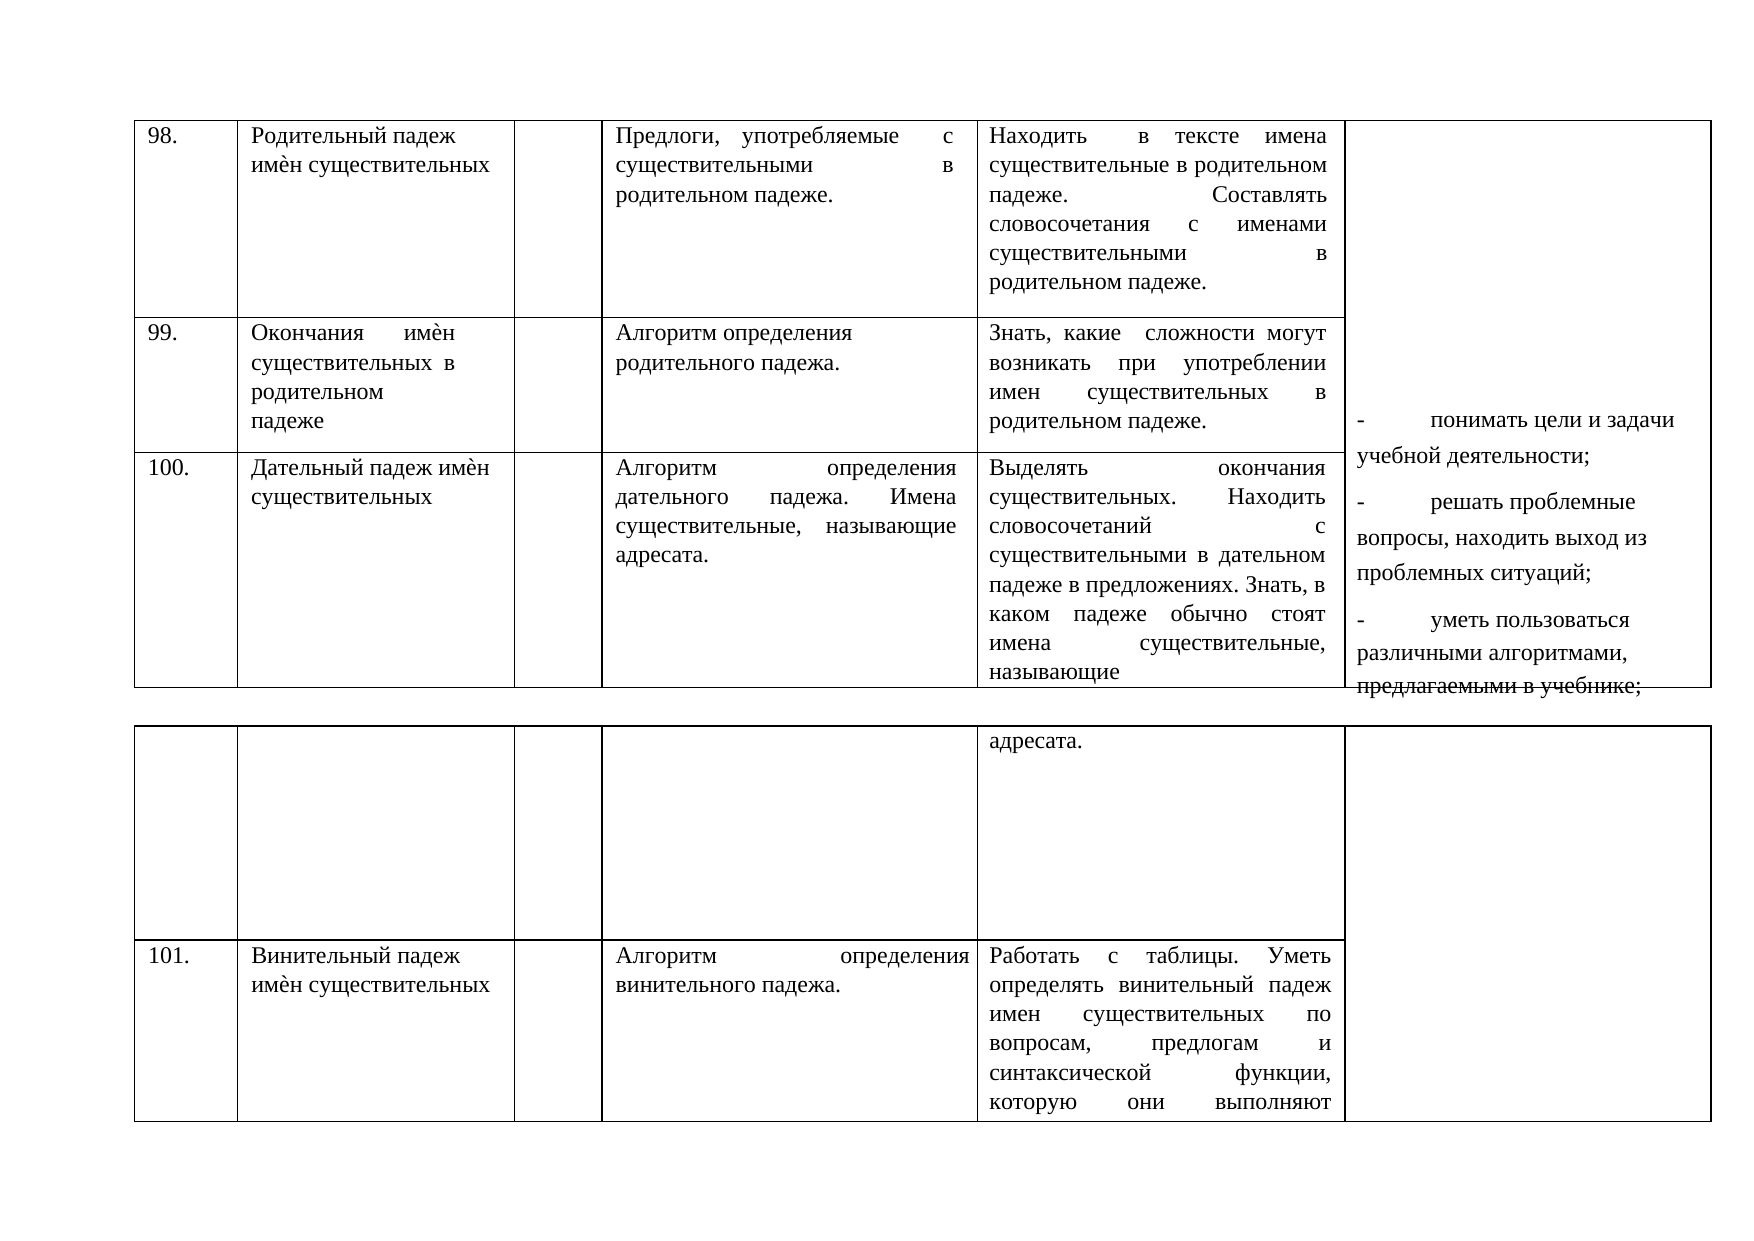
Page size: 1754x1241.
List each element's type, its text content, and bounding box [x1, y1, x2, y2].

table_cell 101. [135, 941, 237, 1121]
table_cell Родительный падеж имѐн существительных [238, 121, 514, 317]
table_cell Алгоритм определения родительного падежа. [603, 318, 977, 451]
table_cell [978, 941, 1344, 1121]
table_cell Выделять окончания существительных. Находить словосочетаний с существительными в дательном падеже в предложениях. Знать, в каком падеже обычно стоят имена существительные, называющие [978, 453, 1344, 687]
table_header [238, 727, 514, 939]
table_header [135, 727, 237, 939]
table_header адресата. [978, 727, 1344, 939]
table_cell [603, 941, 977, 1121]
table_cell Окончания имѐн существительных в родительном падеже [238, 318, 514, 451]
table_cell Предлоги, употребляемые с существительными в родительном падеже. [603, 121, 977, 317]
table_header [515, 727, 601, 939]
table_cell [238, 941, 514, 1121]
table_cell Находить в тексте имена существительные в родительном падеже. Составлять словосочетания с именами существительными в родительном падеже. [978, 121, 1344, 317]
table_cell [515, 941, 601, 1121]
table_cell Алгоритм определения дательного падежа. Имена существительные, называющие адресата. [603, 453, 977, 687]
table_cell [515, 318, 601, 451]
table_cell 100. [135, 453, 237, 687]
table_header [603, 727, 977, 939]
table_header [1346, 727, 1710, 1121]
table_cell Дательный падеж имѐн существительных [238, 453, 514, 687]
table_cell Знать, какие сложности могут возникать при употреблении имен существительных в родительном падеже. [978, 318, 1344, 451]
table_cell 99. [135, 318, 237, 451]
table_cell [515, 121, 601, 317]
table_cell 98. [135, 121, 237, 317]
table_cell [515, 453, 601, 687]
